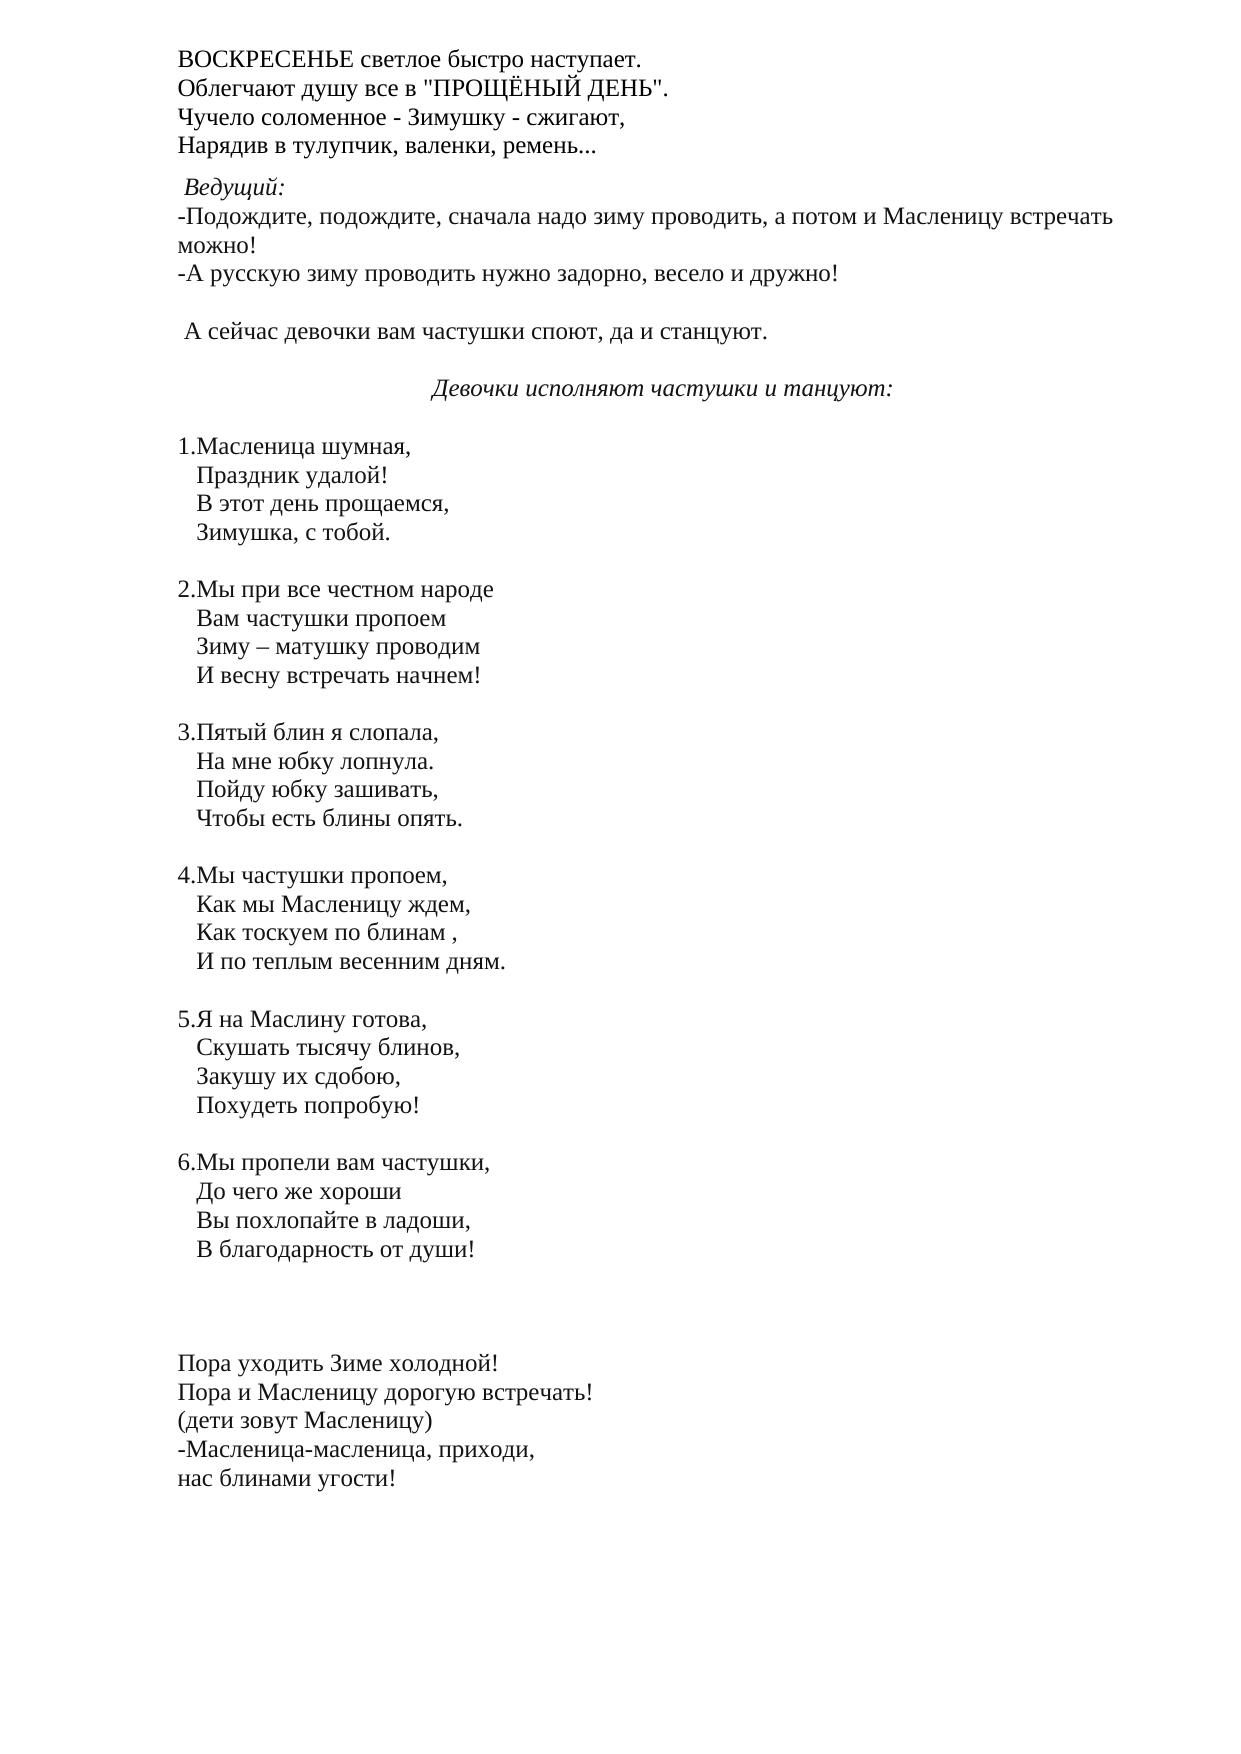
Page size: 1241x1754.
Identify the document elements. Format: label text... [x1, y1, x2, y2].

text Пора уходить Зиме холодной! [177, 1348, 1152, 1377]
text -Подождите, подождите, сначала надо зиму проводить, а потом и Масленицу встречать можно! [177, 201, 1152, 258]
text 6.Мы пропели вам частушки, До чего же хороши Вы похлопайте в ладоши, В благодарность от души! [177, 1147, 1152, 1291]
text 2.Мы при все честном народе Вам частушки пропоем Зиму – матушку проводим И весну встречать начнем! [177, 574, 1152, 717]
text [177, 44, 1152, 159]
text Пора и Масленицу дорогую встречать! [177, 1377, 1152, 1406]
text (дети зовут Масленицу) [177, 1406, 1152, 1434]
text 5.Я на Маслину готова, Скушать тысячу блинов, Закушу их сдобою, Похудеть попробую! [177, 1004, 1152, 1119]
text нас блинами угости! [177, 1463, 1152, 1492]
text Девочки исполняют частушки и танцуют: [177, 373, 1152, 402]
text 3.Пятый блин я слопала, На мне юбку лопнула. Пойду юбку зашивать, Чтобы есть блины опять. [177, 717, 1152, 832]
text 1.Масленица шумная, Праздник удалой! В этот день прощаемся, Зимушка, с тобой. [177, 431, 1152, 574]
text -Масленица-масленица, приходи, [177, 1434, 1152, 1463]
text -А русскую зиму проводить нужно задорно, весело и дружно! [177, 258, 1152, 287]
text Ведущий: [177, 172, 1152, 201]
text 4.Мы частушки пропоем, Как мы Масленицу ждем, Как тоскуем по блинам , И по теплым весенним дням. [177, 860, 1152, 975]
text А сейчас девочки вам частушки споют, да и станцуют. [177, 316, 1152, 345]
